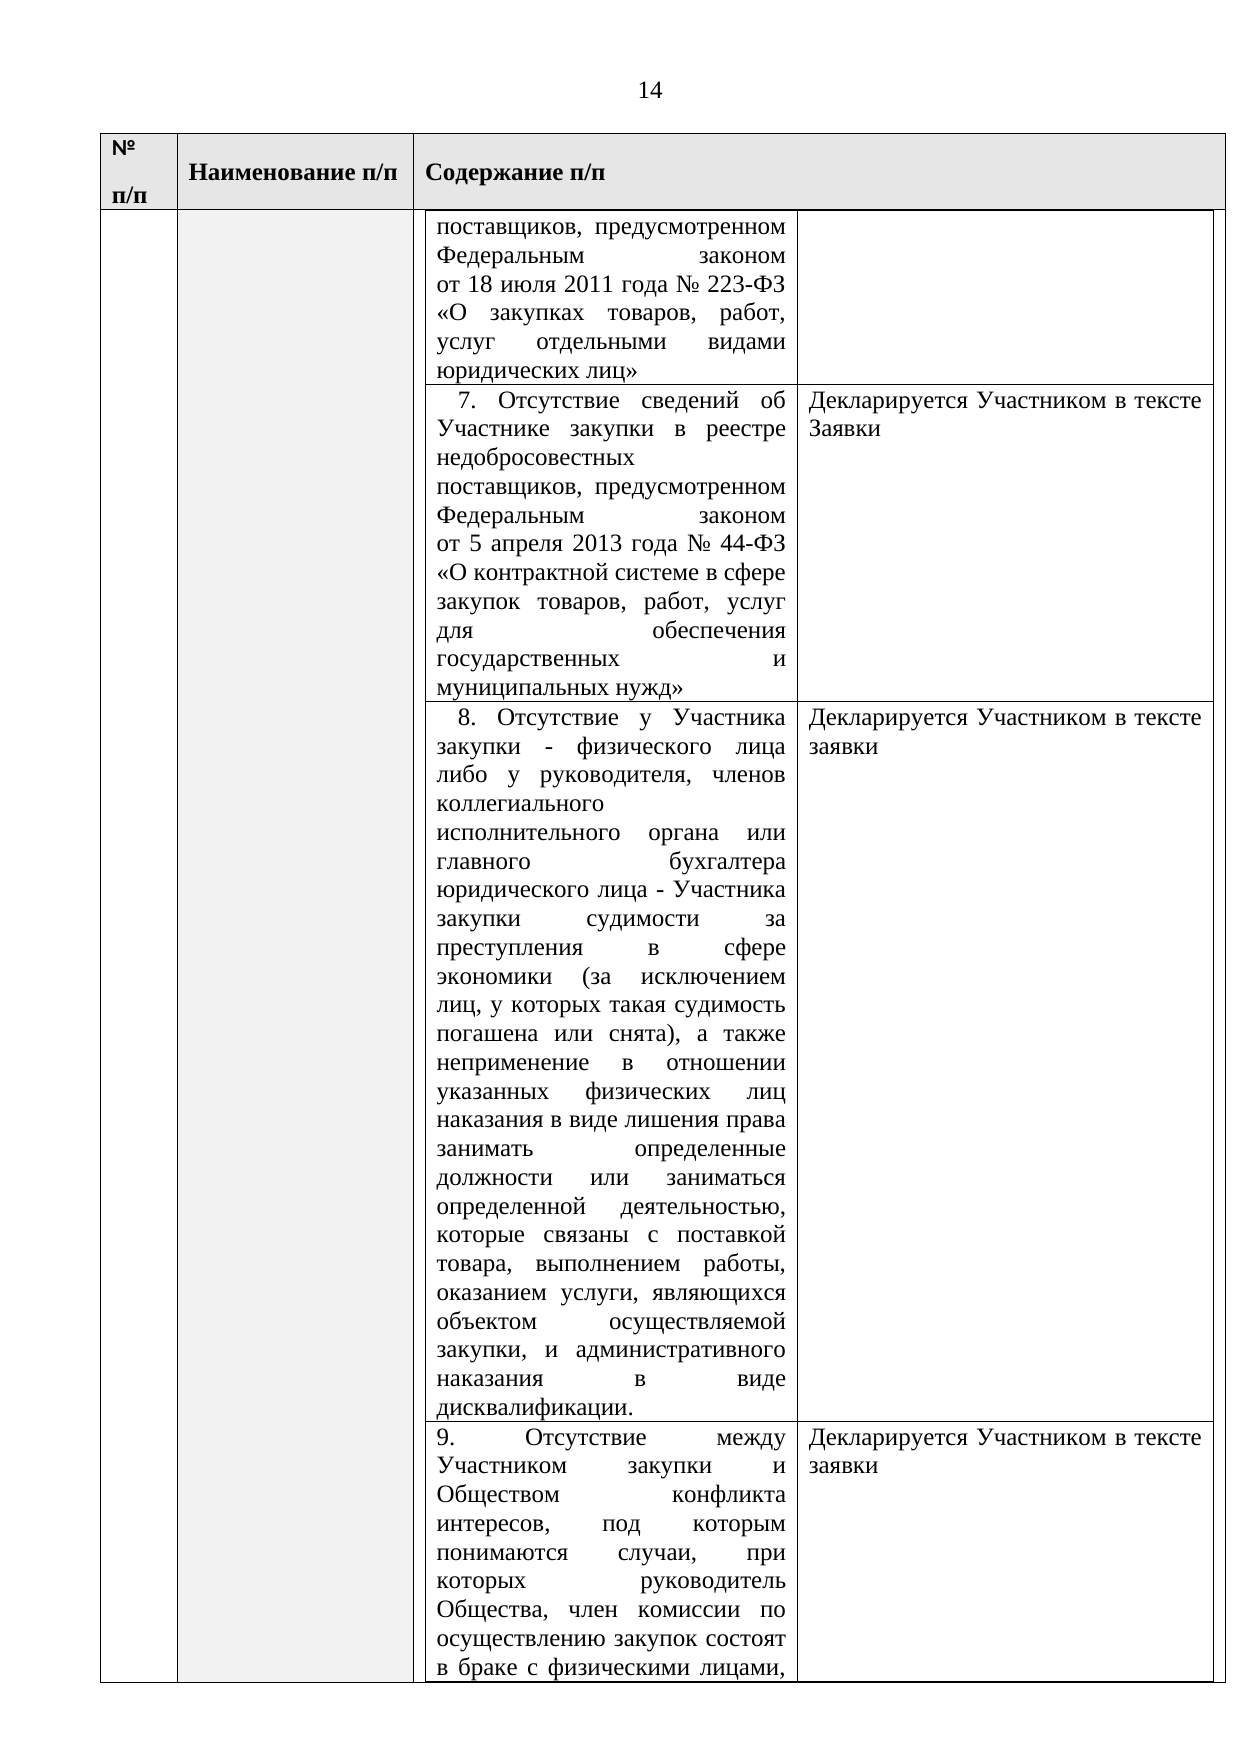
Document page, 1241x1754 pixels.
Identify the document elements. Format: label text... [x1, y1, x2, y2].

table_header № п/п [101, 134, 177, 209]
table_cell [101, 210, 177, 1682]
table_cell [426, 211, 797, 384]
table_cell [1214, 210, 1225, 1682]
table_header Содержание п/п [414, 134, 1225, 209]
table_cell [414, 210, 425, 1682]
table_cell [798, 211, 1213, 384]
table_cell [178, 210, 413, 1682]
table_header Наименование п/п [178, 134, 413, 209]
